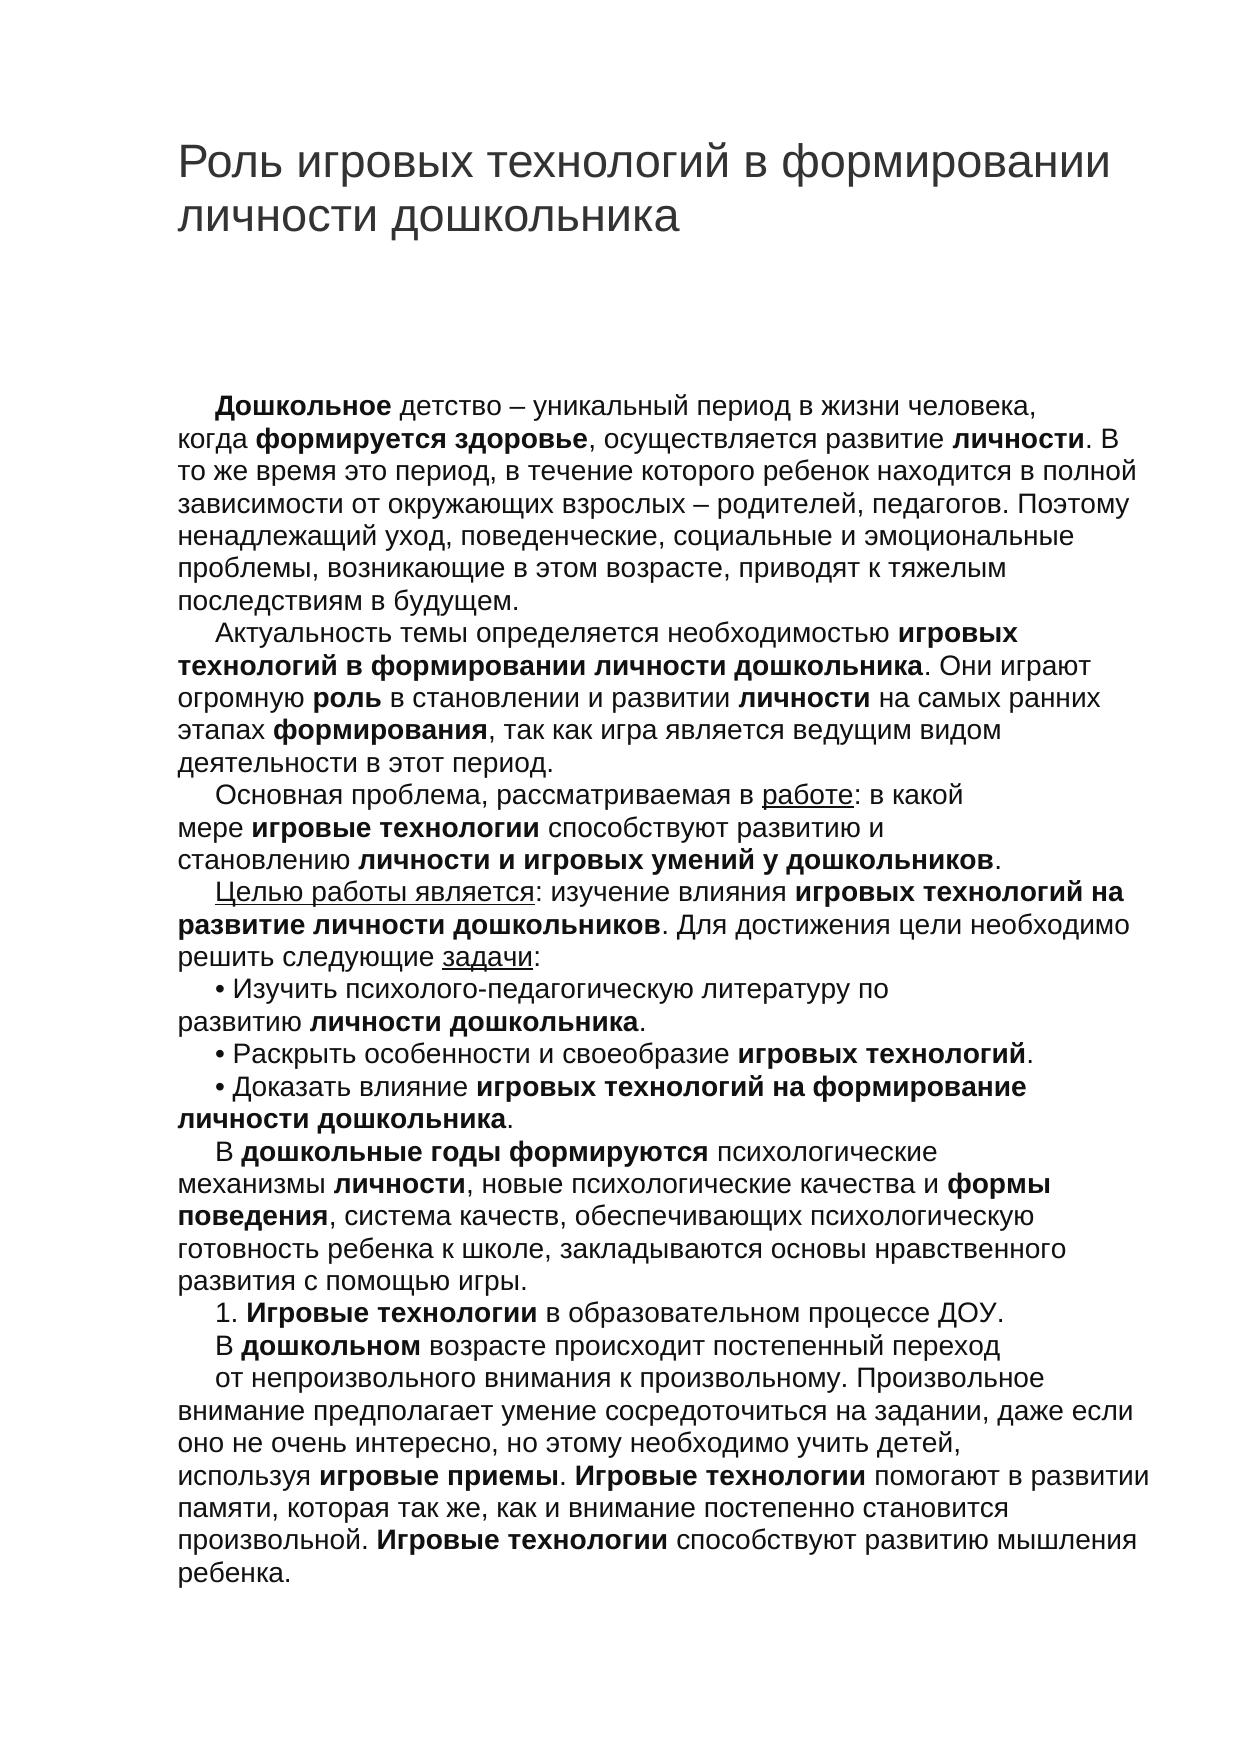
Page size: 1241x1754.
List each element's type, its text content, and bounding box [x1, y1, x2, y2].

text Целью работы является: изучение влияния игровых технологий на развитие личности дошкольников. Для достижения цели необходимо решить следующие задачи: [177, 875, 1152, 972]
text Основная проблема, рассматриваемая в работе: в какой мере игровые технологии способствуют развитию и становлению личности и игровых умений у дошкольников. [177, 778, 1152, 875]
text • Изучить психолого-педагогическую литературу по развитию личности дошкольника. [177, 972, 1152, 1037]
text Актуальность темы определяется необходимостью игровых технологий в формировании личности дошкольника. Они играют огромную роль в становлении и развитии личности на самых ранних этапах формирования, так как игра является ведущим видом деятельности в этот период. [177, 616, 1152, 778]
text В дошкольные годы формируются психологические механизмы личности, новые психологические качества и формы поведения, система качеств, обеспечивающих психологическую готовность ребенка к школе, закладываются основы нравственного развития с помощью игры. [177, 1134, 1152, 1296]
text В дошкольном возрасте происходит постепенный переход [177, 1329, 1152, 1361]
text • Доказать влияние игровых технологий на формирование личности дошкольника. [177, 1070, 1152, 1134]
text Дошкольное детство – уникальный период в жизни человека, когда формируется здоровье, осуществляется развитие личности. В то же время это период, в течение которого ребенок находится в полной зависимости от окружающих взрослых – родителей, педагогов. Поэтому ненадлежащий уход, поведенческие, социальные и эмоциональные проблемы, возникающие в этом возрасте, приводят к тяжелым последствиям в будущем. [177, 389, 1152, 616]
text 1. Игровые технологии в образовательном процессе ДОУ. [177, 1296, 1152, 1329]
text • Раскрыть особенности и своеобразие игровых технологий. [177, 1037, 1152, 1070]
text от непроизвольного внимания к произвольному. Произвольное внимание предполагает умение сосредоточиться на задании, даже если оно не очень интересно, но этому необходимо учить детей, используя игровые приемы. Игровые технологии помогают в развитии памяти, которая так же, как и внимание постепенно становится произвольной. Игровые технологии способствуют развитию мышления ребенка. [177, 1361, 1152, 1588]
text Роль игровых технологий в формировании личности дошкольника [177, 134, 1152, 242]
